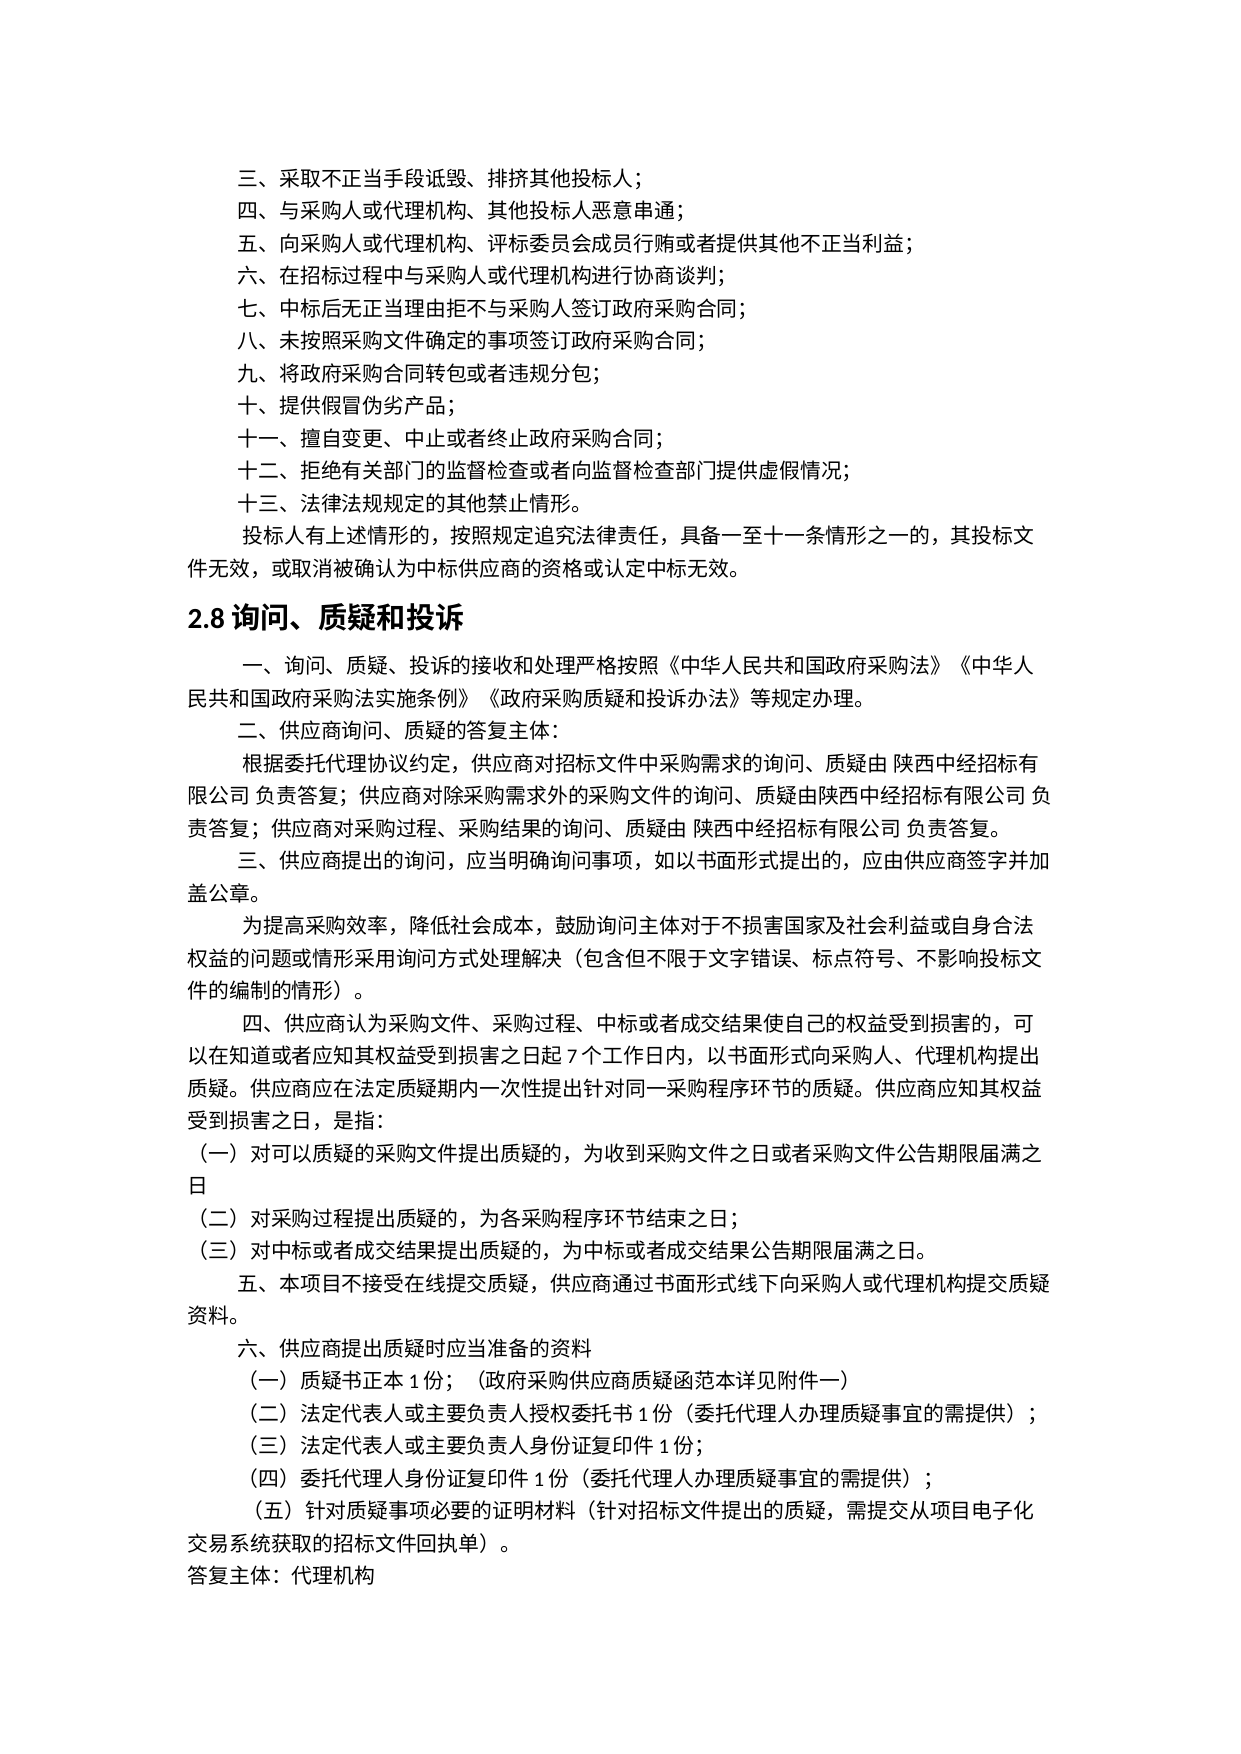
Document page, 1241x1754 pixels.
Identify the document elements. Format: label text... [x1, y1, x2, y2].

text （一）质疑书正本1份；（政府采购供应商质疑函范本详见附件一） [187, 1364, 1053, 1397]
text 投标人有上述情形的，按照规定追究法律责任，具备一至十一条情形之一的，其投标文件无效，或取消被确认为中标供应商的资格或认定中标无效。 [187, 519, 1053, 584]
text （三）对中标或者成交结果提出质疑的，为中标或者成交结果公告期限届满之日。 [187, 1234, 1053, 1267]
text 五、本项目不接受在线提交质疑，供应商通过书面形式线下向采购人或代理机构提交质疑资料。 [187, 1267, 1053, 1332]
text 三、供应商提出的询问，应当明确询问事项，如以书面形式提出的，应由供应商签字并加盖公章。 [187, 844, 1053, 909]
text 十一、擅自变更、中止或者终止政府采购合同； [187, 422, 1053, 454]
text （一）对可以质疑的采购文件提出质疑的，为收到采购文件之日或者采购文件公告期限届满之日 [187, 1137, 1053, 1202]
text 四、供应商认为采购文件、采购过程、中标或者成交结果使自己的权益受到损害的，可以在知道或者应知其权益受到损害之日起7个工作日内，以书面形式向采购人、代理机构提出质疑。供应商应在法定质疑期内一次性提出针对同一采购程序环节的质疑。供应商应知其权益受到损害之日，是指： [187, 1007, 1053, 1137]
text 为提高采购效率，降低社会成本，鼓励询问主体对于不损害国家及社会利益或自身合法权益的问题或情形采用询问方式处理解决（包含但不限于文字错误、标点符号、不影响投标文件的编制的情形）。 [187, 909, 1053, 1007]
text 七、中标后无正当理由拒不与采购人签订政府采购合同； [187, 292, 1053, 324]
text 十二、拒绝有关部门的监督检查或者向监督检查部门提供虚假情况； [187, 454, 1053, 487]
text （二）法定代表人或主要负责人授权委托书1份（委托代理人办理质疑事宜的需提供）； [187, 1397, 1053, 1429]
text 答复主体：代理机构 [187, 1559, 1053, 1592]
text （四）委托代理人身份证复印件1份（委托代理人办理质疑事宜的需提供）； [187, 1462, 1053, 1494]
text （二）对采购过程提出质疑的，为各采购程序环节结束之日； [187, 1202, 1053, 1234]
text 根据委托代理协议约定，供应商对招标文件中采购需求的询问、质疑由 陕西中经招标有限公司 负责答复；供应商对除采购需求外的采购文件的询问、质疑由陕西中经招标有限公司 负责答复；供应商对采购过程、采购结果的询问、质疑由 陕西中经招标有限公司 负责答复。 [187, 747, 1053, 844]
text 一、询问、质疑、投诉的接收和处理严格按照《中华人民共和国政府采购法》《中华人民共和国政府采购法实施条例》《政府采购质疑和投诉办法》等规定办理。 [187, 649, 1053, 714]
text 十、提供假冒伪劣产品； [187, 389, 1053, 422]
text 九、将政府采购合同转包或者违规分包； [187, 357, 1053, 389]
text 六、供应商提出质疑时应当准备的资料 [187, 1332, 1053, 1364]
text 六、在招标过程中与采购人或代理机构进行协商谈判； [187, 259, 1053, 292]
text 五、向采购人或代理机构、评标委员会成员行贿或者提供其他不正当利益； [187, 227, 1053, 259]
text 四、与采购人或代理机构、其他投标人恶意串通； [187, 194, 1053, 227]
text （五）针对质疑事项必要的证明材料（针对招标文件提出的质疑，需提交从项目电子化交易系统获取的招标文件回执单）。 [187, 1494, 1053, 1559]
text 三、采取不正当手段诋毁、排挤其他投标人； [187, 162, 1053, 194]
text （三）法定代表人或主要负责人身份证复印件1份； [187, 1429, 1053, 1462]
text 十三、法律法规规定的其他禁止情形。 [187, 487, 1053, 519]
text 2.8询问、质疑和投诉 [187, 584, 1053, 649]
text 二、供应商询问、质疑的答复主体： [187, 714, 1053, 747]
text 八、未按照采购文件确定的事项签订政府采购合同； [187, 324, 1053, 357]
